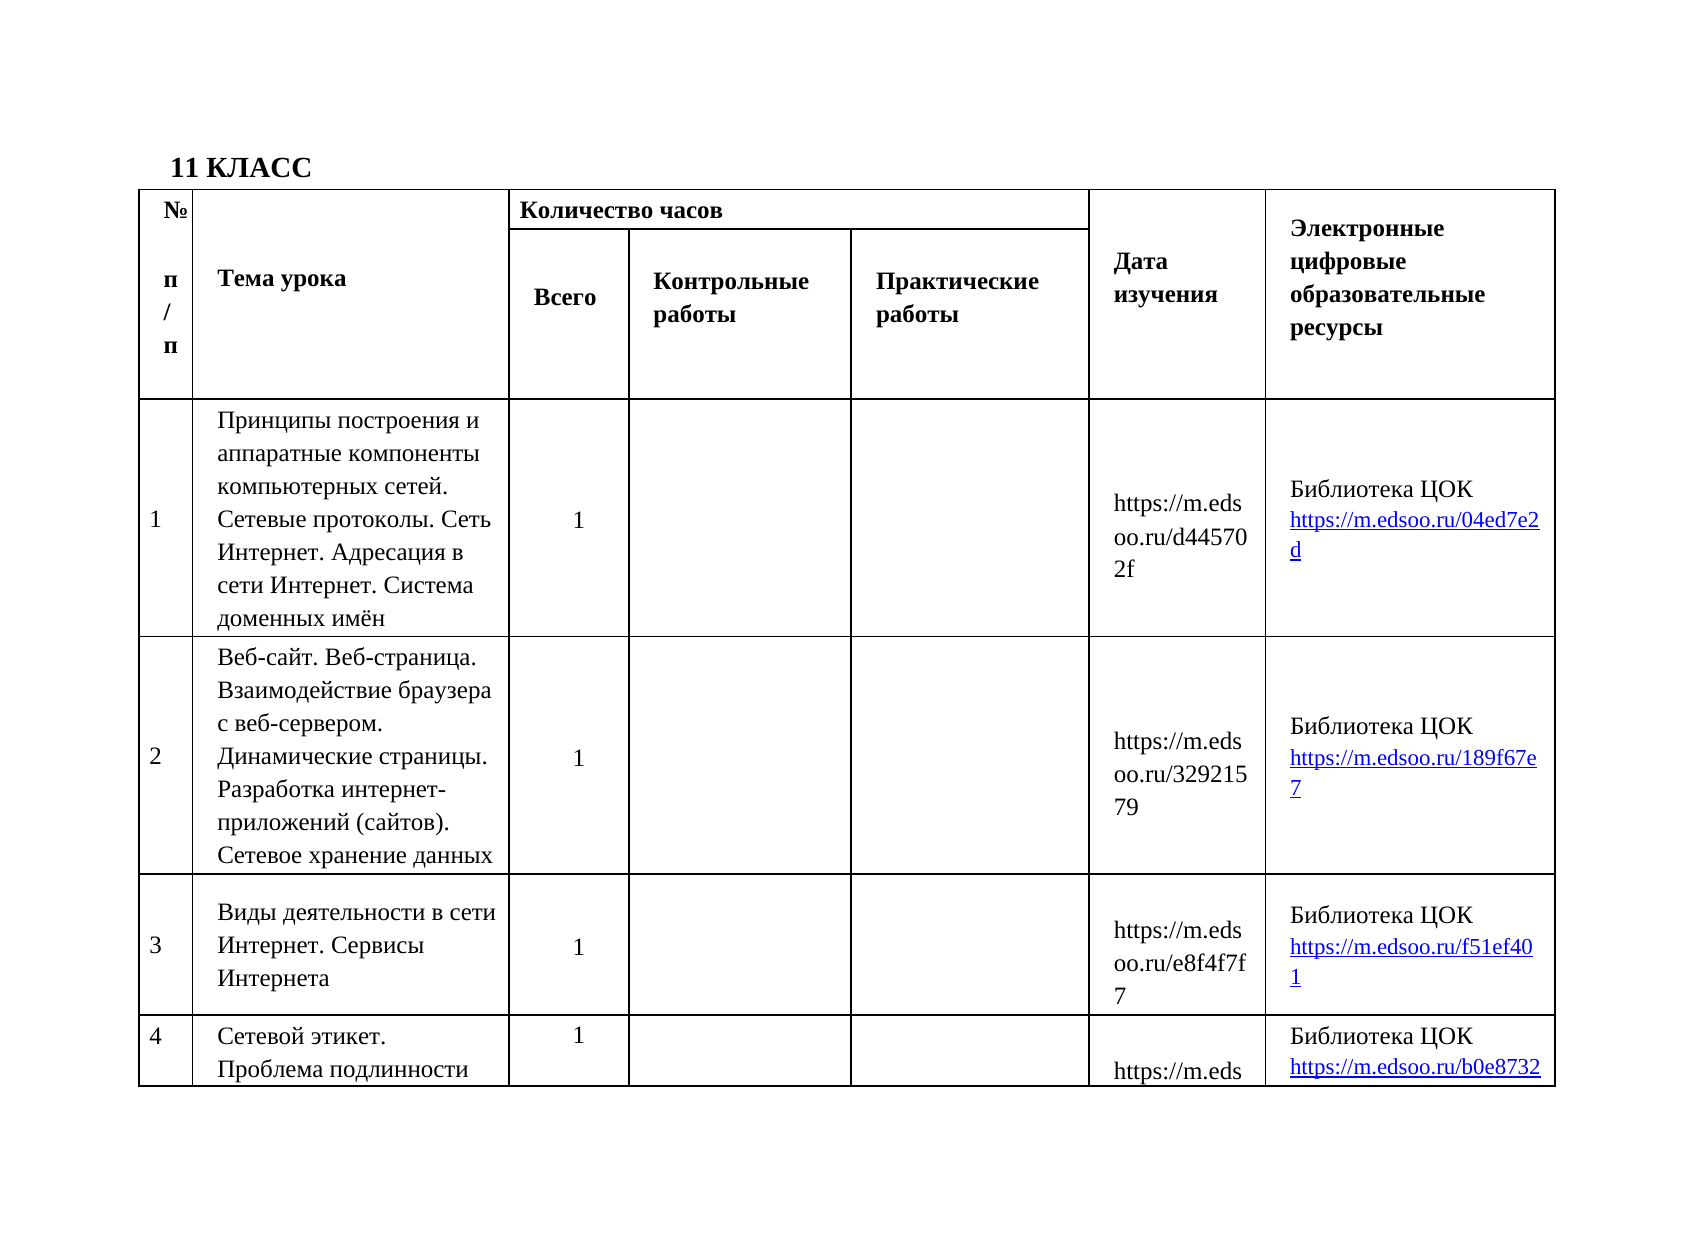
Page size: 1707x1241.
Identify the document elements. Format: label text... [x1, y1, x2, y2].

table_cell Библиотека ЦОК https://m.edsoo.ru/f51ef401 [1266, 875, 1554, 1014]
table_cell 1 [510, 400, 628, 636]
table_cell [193, 1016, 508, 1085]
table_cell Виды деятельности в сети Интернет. Сервисы Интернета [193, 875, 508, 1014]
table_cell 4 [140, 1016, 192, 1085]
table_cell [852, 637, 1088, 873]
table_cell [1090, 1016, 1265, 1085]
table_cell 1 [510, 1016, 628, 1085]
table_header Дата изучения [1090, 190, 1265, 398]
table_cell [630, 875, 850, 1014]
table_cell Библиотека ЦОК https://m.edsoo.ru/04ed7e2d [1266, 400, 1554, 636]
table_header № п/п [140, 190, 192, 398]
table_cell https://m.edsoo.ru/e8f4f7f7 [1090, 875, 1265, 1014]
table_cell [630, 1016, 850, 1085]
table_cell Библиотека ЦОК https://m.edsoo.ru/189f67e7 [1266, 637, 1554, 873]
table_cell Всего [510, 230, 628, 398]
table_cell 1 [140, 400, 192, 636]
table_cell [852, 1016, 1088, 1085]
table_cell [852, 400, 1088, 636]
table_cell [852, 875, 1088, 1014]
table_cell https://m.edsoo.ru/32921579 [1090, 637, 1265, 873]
table_cell Принципы построения и аппаратные компоненты компьютерных сетей. Сетевые протоколы. Сеть Интернет. Адресация в сети Интернет. Система доменных имён [193, 400, 508, 636]
table_cell https://m.edsoo.ru/d445702f [1090, 400, 1265, 636]
table_cell 1 [510, 637, 628, 873]
table_cell Веб-сайт. Веб-страница. Взаимодействие браузера с веб-сервером. Динамические страницы. Разработка интернет-приложений (сайтов). Сетевое хранение данных [193, 637, 508, 873]
text 11 КЛАСС [162, 150, 1557, 183]
table_cell Контрольные работы [630, 230, 850, 398]
table_header Электронные цифровые образовательные ресурсы [1266, 190, 1554, 398]
table_cell 1 [510, 875, 628, 1014]
table_cell [630, 637, 850, 873]
table_cell [630, 400, 850, 636]
table_cell Практические работы [852, 230, 1088, 398]
table_cell 3 [140, 875, 192, 1014]
table_header Количество часов [510, 190, 1088, 228]
table_cell 2 [140, 637, 192, 873]
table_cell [1266, 1016, 1554, 1085]
table_header Тема урока [193, 190, 508, 398]
